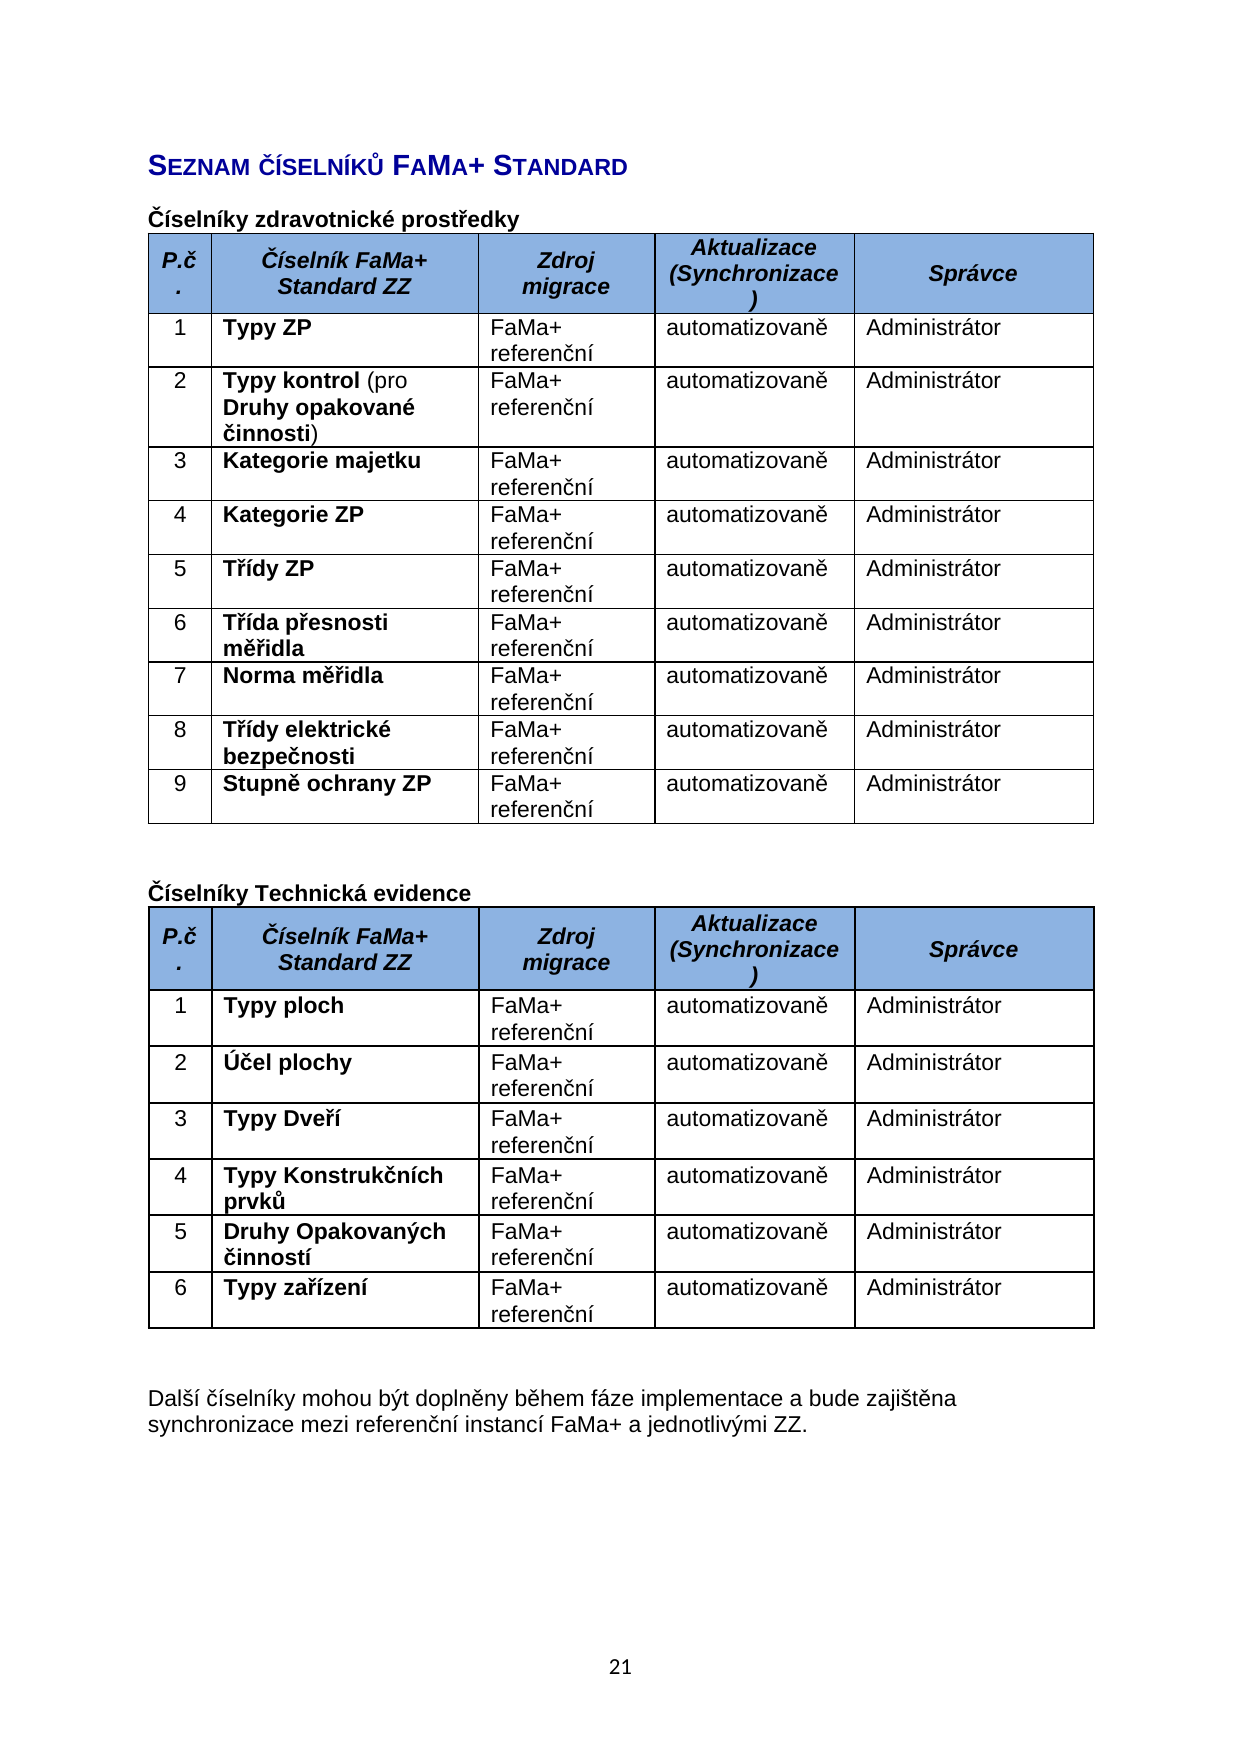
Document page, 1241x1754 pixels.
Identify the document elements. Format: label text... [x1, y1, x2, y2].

table_header Číselník FaMa+ Standard ZZ [212, 234, 478, 313]
table_cell Administrátor [855, 770, 1093, 823]
table_cell 3 [149, 448, 211, 500]
text Číselníky zdravotnické prostředky [148, 206, 1093, 232]
table_cell FaMa+ referenční [479, 314, 654, 366]
table_cell FaMa+ referenční [479, 555, 654, 608]
table_cell Administrátor [855, 448, 1093, 500]
table_cell 6 [150, 1273, 211, 1327]
table_cell 6 [149, 609, 211, 661]
table_cell 9 [149, 770, 211, 823]
table_cell FaMa+ referenční [479, 663, 654, 715]
table_cell FaMa+ referenční [479, 501, 654, 554]
table_header Číselník FaMa+ Standard ZZ [213, 908, 478, 989]
table_cell 2 [149, 368, 211, 446]
table_cell 5 [150, 1216, 211, 1271]
table_cell 4 [150, 1160, 211, 1214]
table_cell FaMa+ referenční [480, 1047, 654, 1102]
table_cell Administrátor [855, 555, 1093, 608]
table_cell FaMa+ referenční [479, 609, 654, 661]
table_cell automatizovaně [656, 1160, 854, 1214]
table_cell Administrátor [855, 716, 1093, 769]
table_cell automatizovaně [656, 1273, 854, 1327]
table_cell Účel plochy [213, 1047, 478, 1102]
table_cell automatizovaně [656, 314, 854, 366]
table_cell automatizovaně [656, 501, 854, 554]
table_cell 3 [150, 1104, 211, 1158]
table_cell 2 [150, 1047, 211, 1102]
table_cell Typy ZP [212, 314, 478, 366]
table_cell FaMa+ referenční [480, 1160, 654, 1214]
text Další číselníky mohou být doplněny během fáze implementace a bude zajištěna synchronizace mezi referenční instancí FaMa+ a jednotlivými ZZ. [148, 1385, 1093, 1438]
table_cell automatizovaně [656, 770, 854, 823]
table_cell automatizovaně [656, 368, 854, 446]
table_cell automatizovaně [656, 991, 854, 1045]
table_cell Administrátor [856, 1216, 1093, 1271]
table_cell Typy zařízení [213, 1273, 478, 1327]
table_cell FaMa+ referenční [480, 1104, 654, 1158]
text Číselníky Technická evidence [148, 880, 1093, 906]
table_cell Administrátor [855, 368, 1093, 446]
table_cell Kategorie majetku [212, 448, 478, 500]
table_cell FaMa+ referenční [480, 1216, 654, 1271]
table_cell FaMa+ referenční [480, 1273, 654, 1327]
table_cell automatizovaně [656, 448, 854, 500]
table_cell Kategorie ZP [212, 501, 478, 554]
table_header Správce [856, 908, 1093, 989]
table_cell automatizovaně [656, 663, 854, 715]
table_cell 1 [150, 991, 211, 1045]
table_cell 7 [149, 663, 211, 715]
table_cell Administrátor [856, 1047, 1093, 1102]
table_cell automatizovaně [656, 1216, 854, 1271]
table_cell Administrátor [856, 1104, 1093, 1158]
table_cell 8 [149, 716, 211, 769]
table_cell 4 [149, 501, 211, 554]
table_cell Typy ploch [213, 991, 478, 1045]
table_cell automatizovaně [656, 555, 854, 608]
table_cell Typy kontrol (pro Druhy opakované činnosti) [212, 368, 478, 446]
table_cell Administrátor [856, 991, 1093, 1045]
table_header Správce [855, 234, 1093, 313]
table_cell Typy Dveří [213, 1104, 478, 1158]
table_cell Administrátor [855, 501, 1093, 554]
table_header P.č. [150, 908, 211, 989]
table_cell Třída přesnosti měřidla [212, 609, 478, 661]
table_cell FaMa+ referenční [479, 448, 654, 500]
table_cell Administrátor [855, 314, 1093, 366]
table_cell automatizovaně [656, 1104, 854, 1158]
table_cell Druhy Opakovaných činností [213, 1216, 478, 1271]
table_cell FaMa+ referenční [479, 368, 654, 446]
table_cell Administrátor [855, 663, 1093, 715]
table_header Zdroj migrace [479, 234, 654, 313]
list Seznam číselníků FaMa+ Standard [148, 148, 1093, 181]
table_cell Třídy elektrické bezpečnosti [212, 716, 478, 769]
table_cell FaMa+ referenční [479, 770, 654, 823]
table_cell automatizovaně [656, 716, 854, 769]
table_cell Administrátor [856, 1160, 1093, 1214]
table_cell 1 [149, 314, 211, 366]
table_cell Administrátor [855, 609, 1093, 661]
table_cell Třídy ZP [212, 555, 478, 608]
table_cell Administrátor [856, 1273, 1093, 1327]
table_cell FaMa+ referenční [480, 991, 654, 1045]
table_header P.č. [149, 234, 211, 313]
table_cell automatizovaně [656, 609, 854, 661]
table_header Aktualizace (Synchronizace) [656, 234, 854, 313]
table_cell Norma měřidla [212, 663, 478, 715]
table_cell Typy Konstrukčních prvků [213, 1160, 478, 1214]
table_cell Stupně ochrany ZP [212, 770, 478, 823]
table_header Zdroj migrace [480, 908, 654, 989]
table_header Aktualizace (Synchronizace) [656, 908, 854, 989]
table_cell FaMa+ referenční [479, 716, 654, 769]
table_cell automatizovaně [656, 1047, 854, 1102]
table_cell 5 [149, 555, 211, 608]
